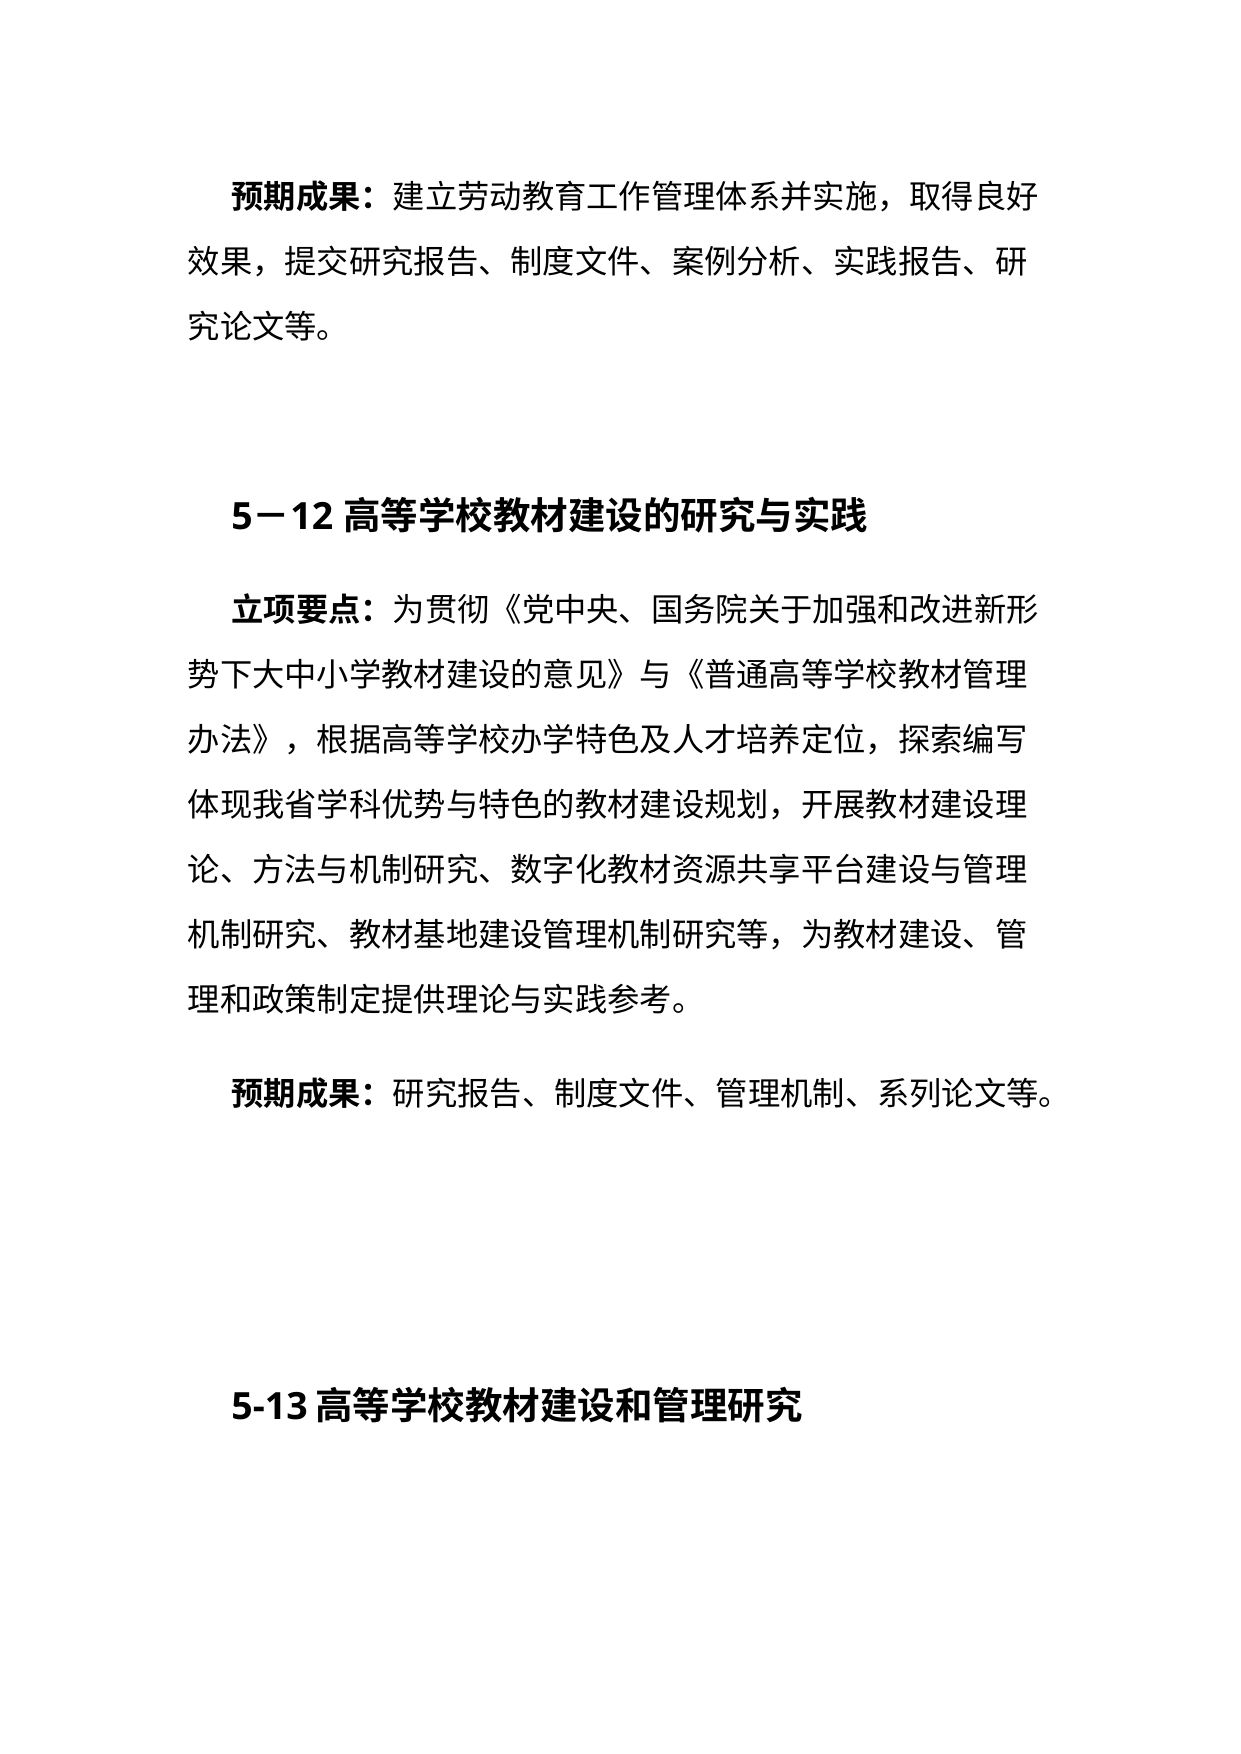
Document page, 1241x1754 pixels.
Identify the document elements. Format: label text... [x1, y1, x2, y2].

text 预期成果：研究报告、制度文件、管理机制、系列论文等。 [187, 1059, 1053, 1124]
subtitle 5－12 高等学校教材建设的研究与实践 [187, 480, 1053, 545]
text 预期成果：建立劳动教育工作管理体系并实施，取得良好效果，提交研究报告、制度文件、案例分析、实践报告、研究论文等。 [187, 162, 1053, 357]
text 立项要点：为贯彻《党中央、国务院关于加强和改进新形势下大中小学教材建设的意见》与《普通高等学校教材管理办法》，根据高等学校办学特色及人才培养定位，探索编写体现我省学科优势与特色的教材建设规划，开展教材建设理论、方法与机制研究、数字化教材资源共享平台建设与管理机制研究、教材基地建设管理机制研究等，为教材建设、管理和政策制定提供理论与实践参考。 [187, 574, 1053, 1029]
subtitle 5-13高等学校教材建设和管理研究 [187, 1370, 1053, 1435]
